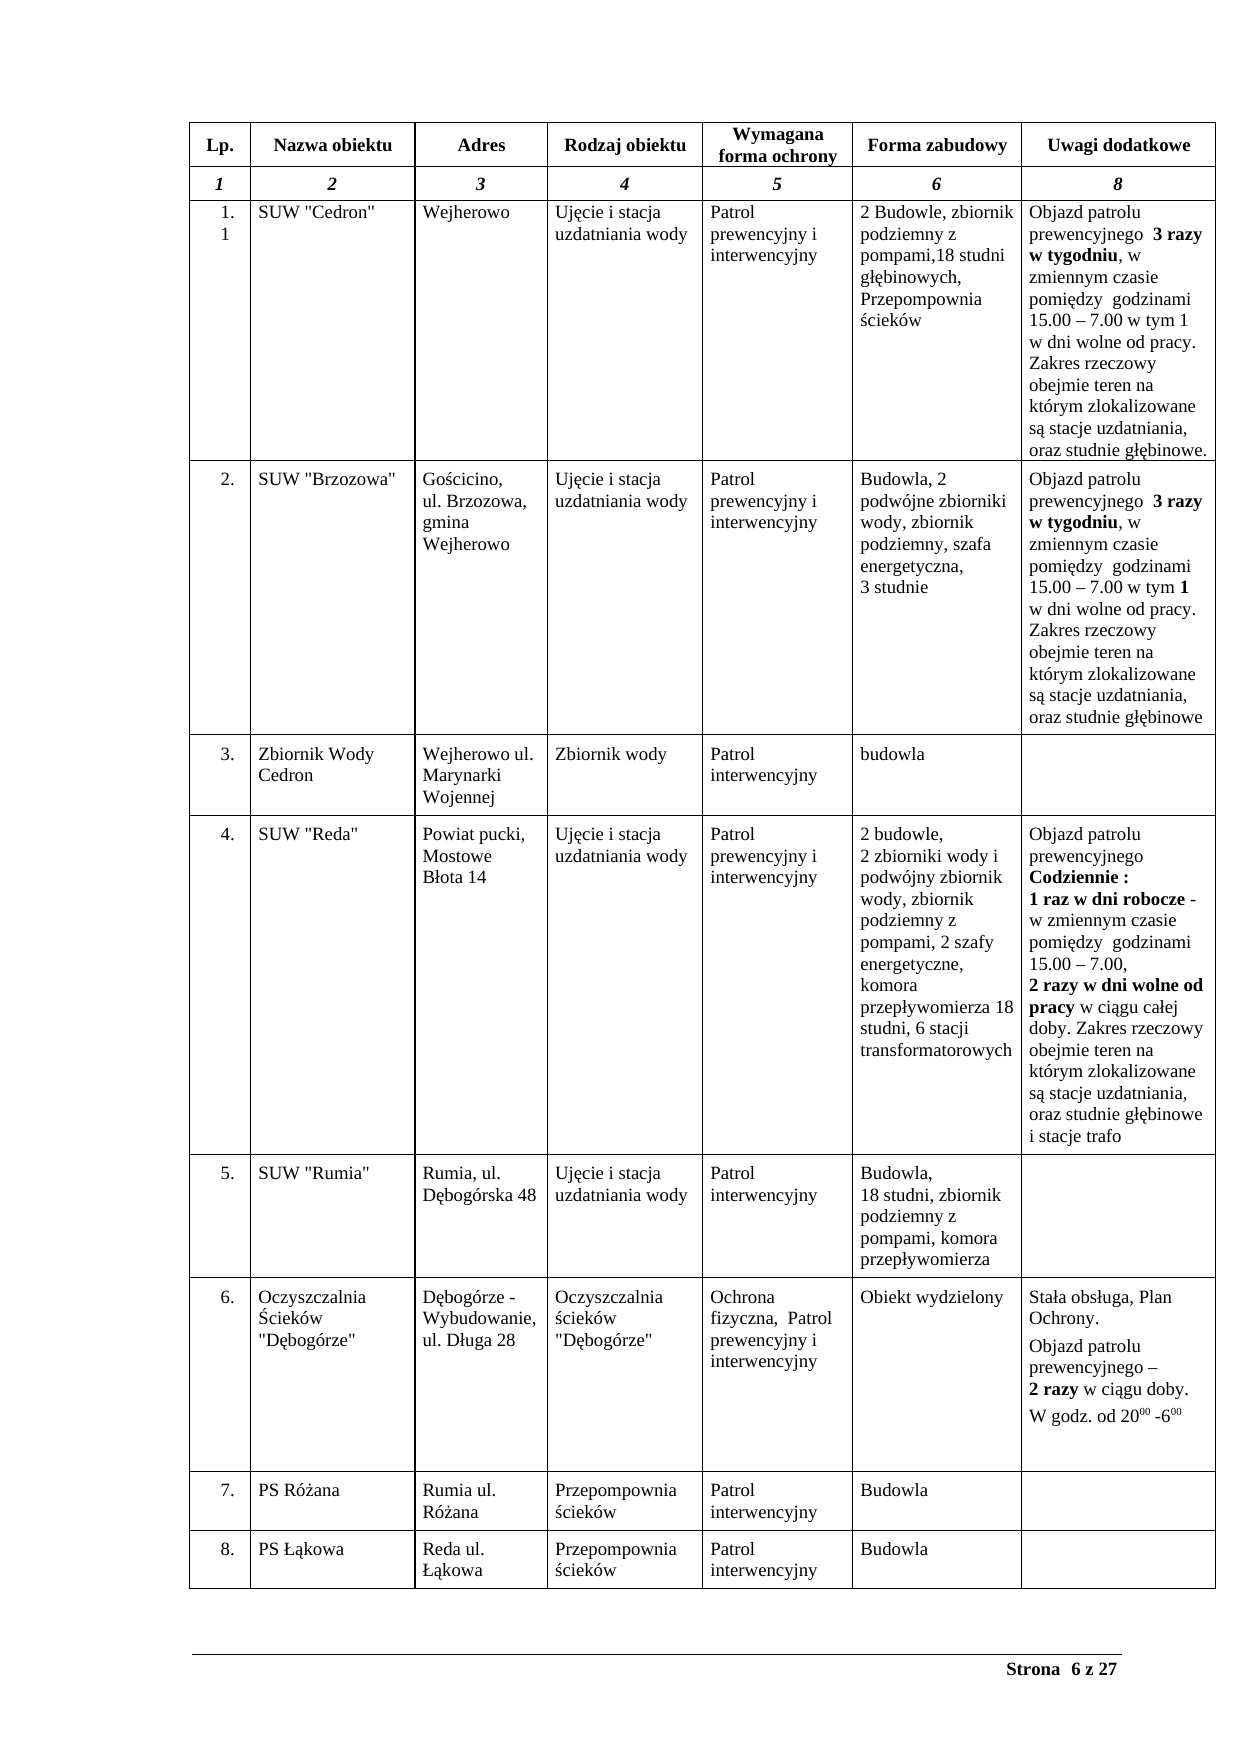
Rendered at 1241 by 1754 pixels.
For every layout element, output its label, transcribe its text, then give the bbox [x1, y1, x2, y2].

table_header Uwagi dodatkowe [1022, 123, 1215, 166]
table_cell Objazd patrolu prewencyjnego 3 razy w tygodniu, w zmiennym czasie pomiędzy godzinami 15.00 – 7.00 w tym 1 w dni wolne od pracy. Zakres rzeczowy obejmie teren na którym zlokalizowane są stacje uzdatniania, oraz studnie głębinowe. [1022, 201, 1215, 460]
table_cell Ujęcie i stacja uzdatniania wody [548, 816, 702, 1154]
table_cell 2 Budowle, zbiornik podziemny z pompami,18 studni głębinowych, Przepompownia ścieków [853, 201, 1021, 460]
table_cell SUW "Cedron" [251, 201, 414, 460]
table_cell 4 [548, 167, 702, 200]
table_cell Przepompownia ścieków [548, 1531, 702, 1588]
table_cell Przepompownia ścieków [548, 1472, 702, 1529]
table_cell Oczyszczalnia ścieków "Dębogórze" [548, 1278, 702, 1471]
table_cell SUW "Reda" [251, 816, 414, 1154]
table_cell Patrol interwencyjny [703, 735, 852, 815]
table_cell 5 [703, 167, 852, 200]
table_cell Powiat pucki, Mostowe Błota 14 [416, 816, 547, 1154]
table_cell Stała obsługa, Plan Ochrony. Objazd patrolu prewencyjnego – 2 razy w ciągu doby. W godz. od 2000 -600 [1022, 1278, 1215, 1471]
table_cell [190, 816, 250, 1154]
table_cell Rumia, ul. Dębogórska 48 [416, 1155, 547, 1277]
table_header Lp. [190, 123, 250, 166]
table_header Forma zabudowy [853, 123, 1021, 166]
table_cell Patrol prewencyjny i interwencyjny [703, 201, 852, 460]
table_cell 8 [1022, 167, 1215, 200]
table_cell [1022, 735, 1215, 815]
table_cell PS Różana [251, 1472, 414, 1529]
table_cell [1022, 1472, 1215, 1529]
table_cell Ujęcie i stacja uzdatniania wody [548, 201, 702, 460]
table_header Rodzaj obiektu [548, 123, 702, 166]
table_cell Oczyszczalnia Ścieków "Dębogórze" [251, 1278, 414, 1471]
table_cell [190, 1472, 250, 1529]
table_cell 2 budowle, 2 zbiorniki wody i podwójny zbiornik wody, zbiornik podziemny z pompami, 2 szafy energetyczne, komora przepływomierza 18 studni, 6 stacji transformatorowych [853, 816, 1021, 1154]
table_header Nazwa obiektu [251, 123, 414, 166]
table_cell [190, 1531, 250, 1588]
table_cell 6 [853, 167, 1021, 200]
table_cell Ujęcie i stacja uzdatniania wody [548, 461, 702, 734]
table_cell Dębogórze - Wybudowanie, ul. Długa 28 [416, 1278, 547, 1471]
table_cell Patrol interwencyjny [703, 1531, 852, 1588]
table_cell Budowla [853, 1472, 1021, 1529]
table_cell [1022, 1155, 1215, 1277]
table_cell Wejherowo ul. Marynarki Wojennej [416, 735, 547, 815]
table_cell Patrol interwencyjny [703, 1472, 852, 1529]
table_cell [190, 1155, 250, 1277]
table_cell budowla [853, 735, 1021, 815]
table_cell 3 [416, 167, 547, 200]
table_cell Ochrona fizyczna, Patrol prewencyjny i interwencyjny [703, 1278, 852, 1471]
table_cell Patrol interwencyjny [703, 1155, 852, 1277]
table_cell Patrol prewencyjny i interwencyjny [703, 461, 852, 734]
table_cell 1 [190, 201, 250, 460]
table_cell SUW "Brzozowa" [251, 461, 414, 734]
table_cell PS Łąkowa [251, 1531, 414, 1588]
table_cell Reda ul. Łąkowa [416, 1531, 547, 1588]
table_cell Zbiornik Wody Cedron [251, 735, 414, 815]
table_cell Rumia ul. Różana [416, 1472, 547, 1529]
table_cell Objazd patrolu prewencyjnego Codziennie : 1 raz w dni robocze - w zmiennym czasie pomiędzy godzinami 15.00 – 7.00, 2 razy w dni wolne od pracy w ciągu całej doby. Zakres rzeczowy obejmie teren na którym zlokalizowane są stacje uzdatniania, oraz studnie głębinowe i stacje trafo [1022, 816, 1215, 1154]
table_header Wymagana forma ochrony [703, 123, 852, 166]
table_cell SUW "Rumia" [251, 1155, 414, 1277]
table_cell Budowla, 18 studni, zbiornik podziemny z pompami, komora przepływomierza [853, 1155, 1021, 1277]
table_cell [190, 1278, 250, 1471]
table_cell Ujęcie i stacja uzdatniania wody [548, 1155, 702, 1277]
table_header Adres [416, 123, 547, 166]
table_cell Budowla [853, 1531, 1021, 1588]
table_cell [190, 735, 250, 815]
table_cell [1022, 1531, 1215, 1588]
table_cell Objazd patrolu prewencyjnego 3 razy w tygodniu, w zmiennym czasie pomiędzy godzinami 15.00 – 7.00 w tym 1 w dni wolne od pracy. Zakres rzeczowy obejmie teren na którym zlokalizowane są stacje uzdatniania, oraz studnie głębinowe [1022, 461, 1215, 734]
table_cell Obiekt wydzielony [853, 1278, 1021, 1471]
table_cell [190, 461, 250, 734]
table_cell 2 [251, 167, 414, 200]
table_cell Zbiornik wody [548, 735, 702, 815]
table_cell Wejherowo [416, 201, 547, 460]
table_cell Budowla, 2 podwójne zbiorniki wody, zbiornik podziemny, szafa energetyczna, 3 studnie [853, 461, 1021, 734]
table_cell Gościcino, ul. Brzozowa, gmina Wejherowo [416, 461, 547, 734]
table_cell Patrol prewencyjny i interwencyjny [703, 816, 852, 1154]
table_cell 1 [190, 167, 250, 200]
